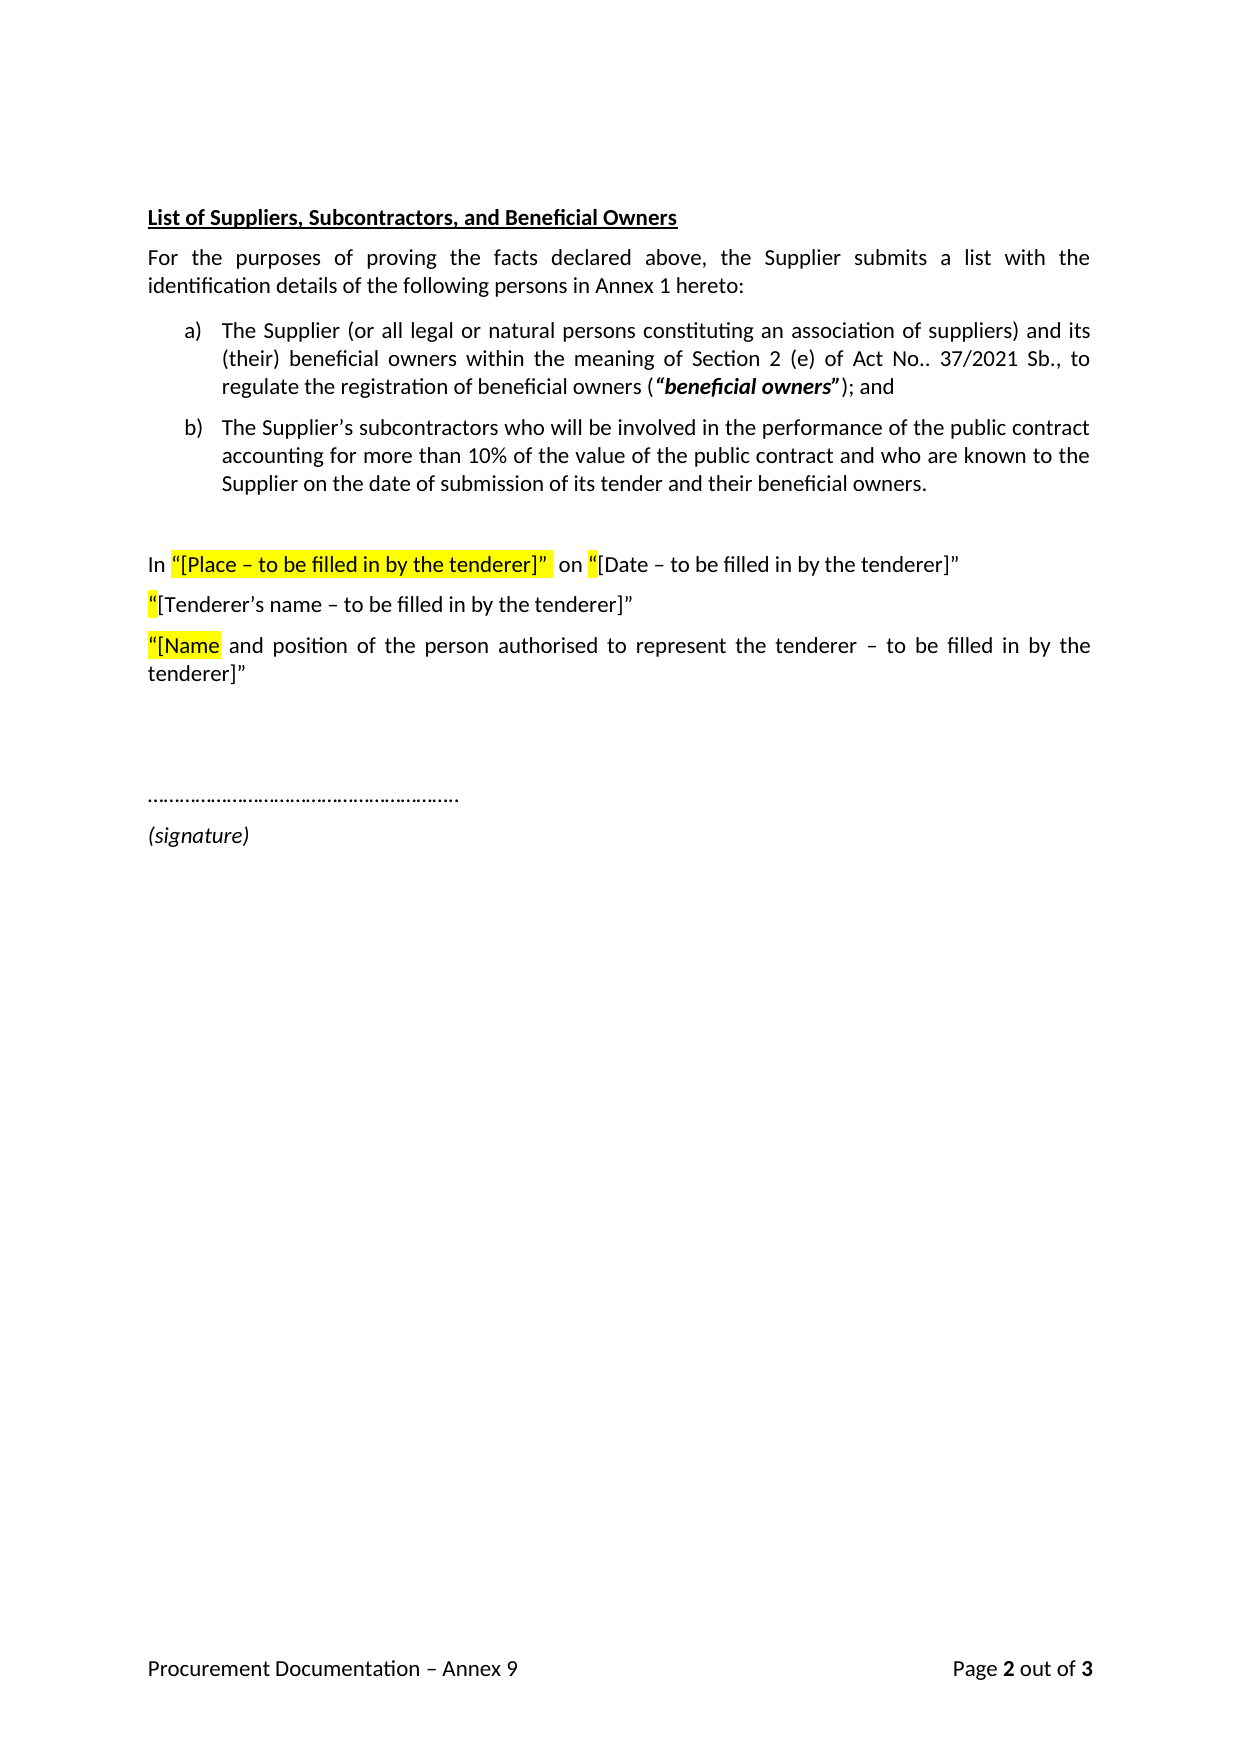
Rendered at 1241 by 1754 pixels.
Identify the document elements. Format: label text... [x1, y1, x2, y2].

text In on [148, 550, 171, 578]
text (signature) [148, 821, 1092, 849]
text For the purposes of proving the facts declared above, the Supplier submits a list with the identification details of the following persons in Annex 1 hereto: [148, 243, 1092, 299]
text In on [597, 550, 1092, 578]
text In on [553, 550, 588, 578]
text List of Suppliers, Subcontractors, and Beneficial Owners [148, 203, 1092, 231]
list ………………………………………………….. [148, 781, 1092, 808]
list The Supplier’s subcontractors who will be involved in the performance of the public contract accounting for more than 10% of the value of the public contract and who are known to the Supplier on the date of submission of its tender and their beneficial owners. [184, 413, 1092, 497]
list The Supplier (or all legal or natural persons constituting an association of suppliers) and its (their) beneficial owners within the meaning of Section 2 (e) of Act No.. 37/2021 Sb., to regulate the registration of beneficial owners (“beneficial owners”); and [184, 316, 1092, 400]
